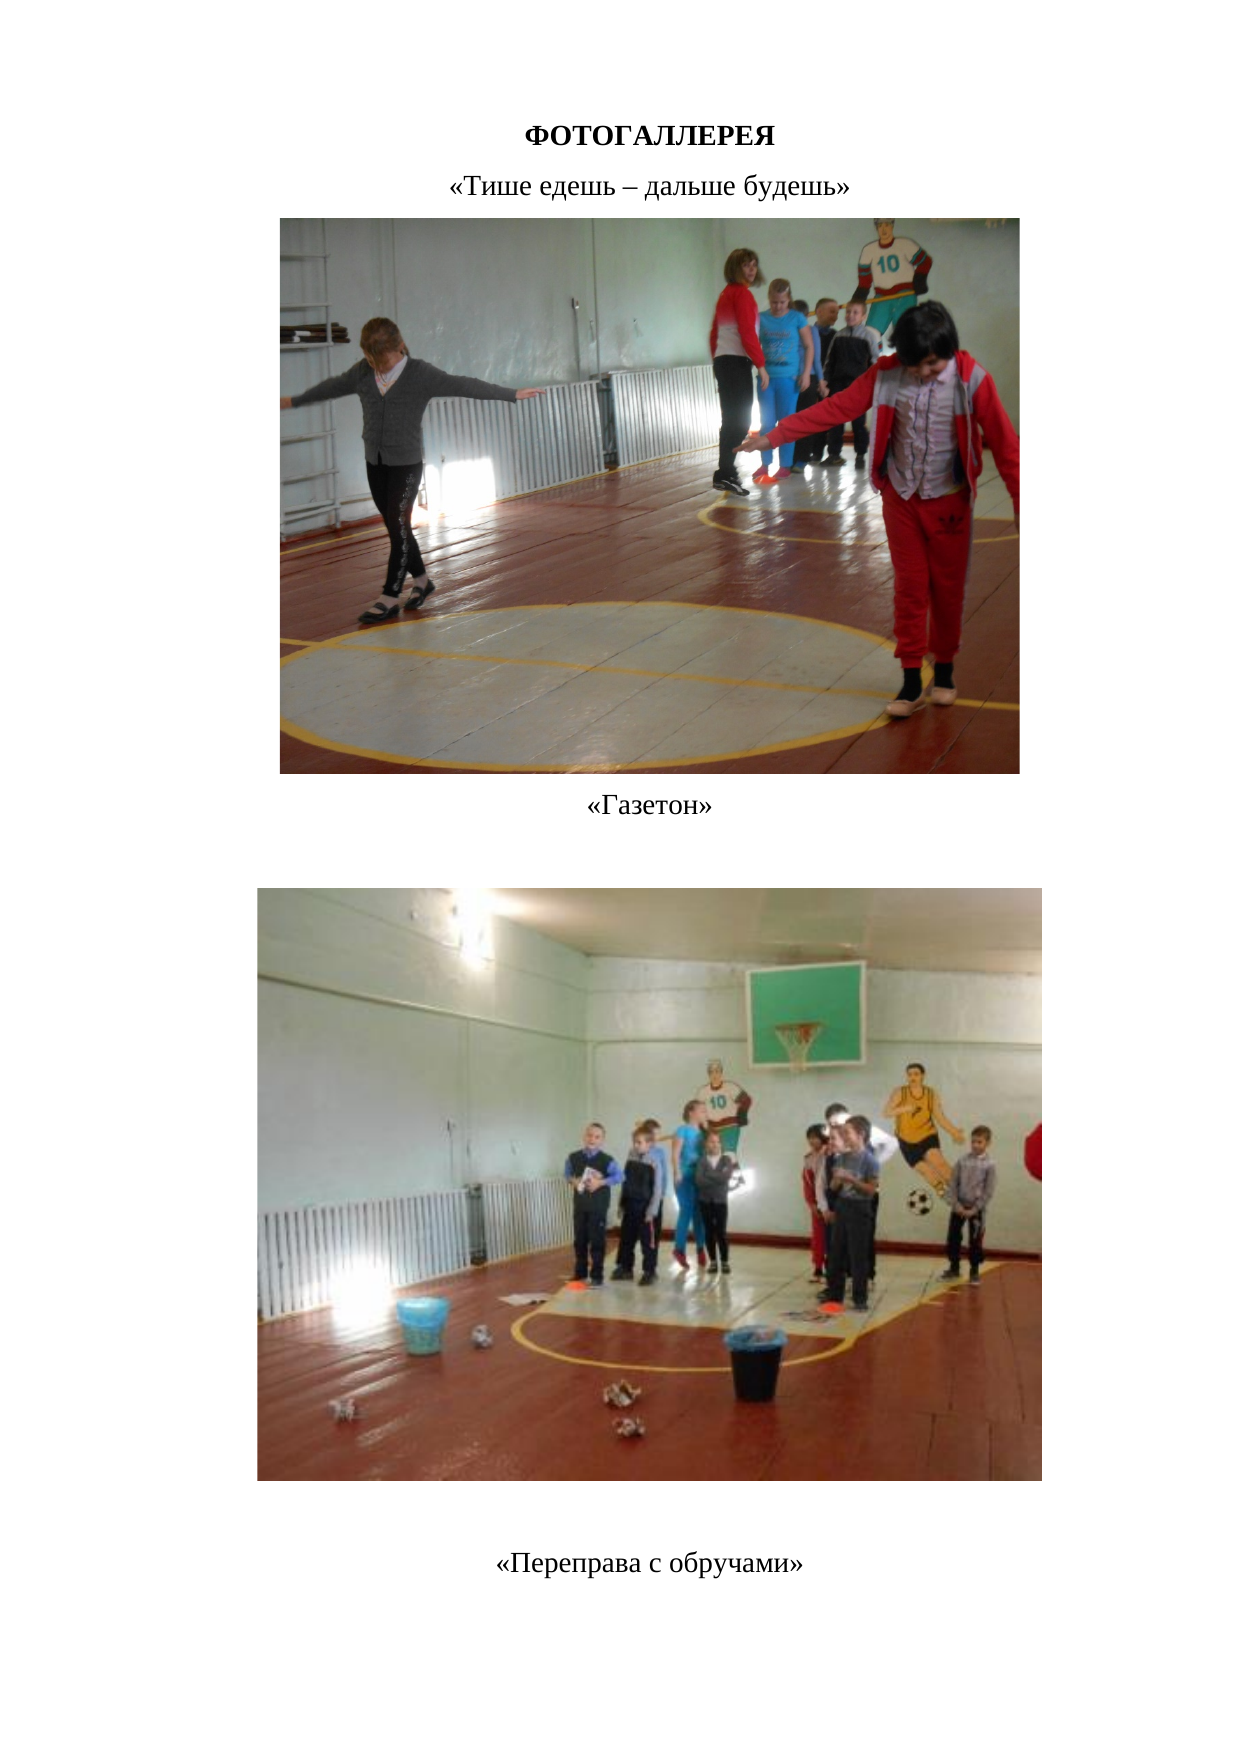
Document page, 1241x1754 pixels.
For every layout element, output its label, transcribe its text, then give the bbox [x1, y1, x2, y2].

text «Переправа с обручами» [118, 1545, 1122, 1578]
text «Газетон» [118, 787, 1122, 821]
picture [257, 888, 1042, 1481]
picture [279, 218, 1020, 774]
text ФОТОГАЛЛЕРЕЯ [118, 118, 1122, 152]
text «Тише едешь – дальше будешь» [118, 168, 1122, 202]
